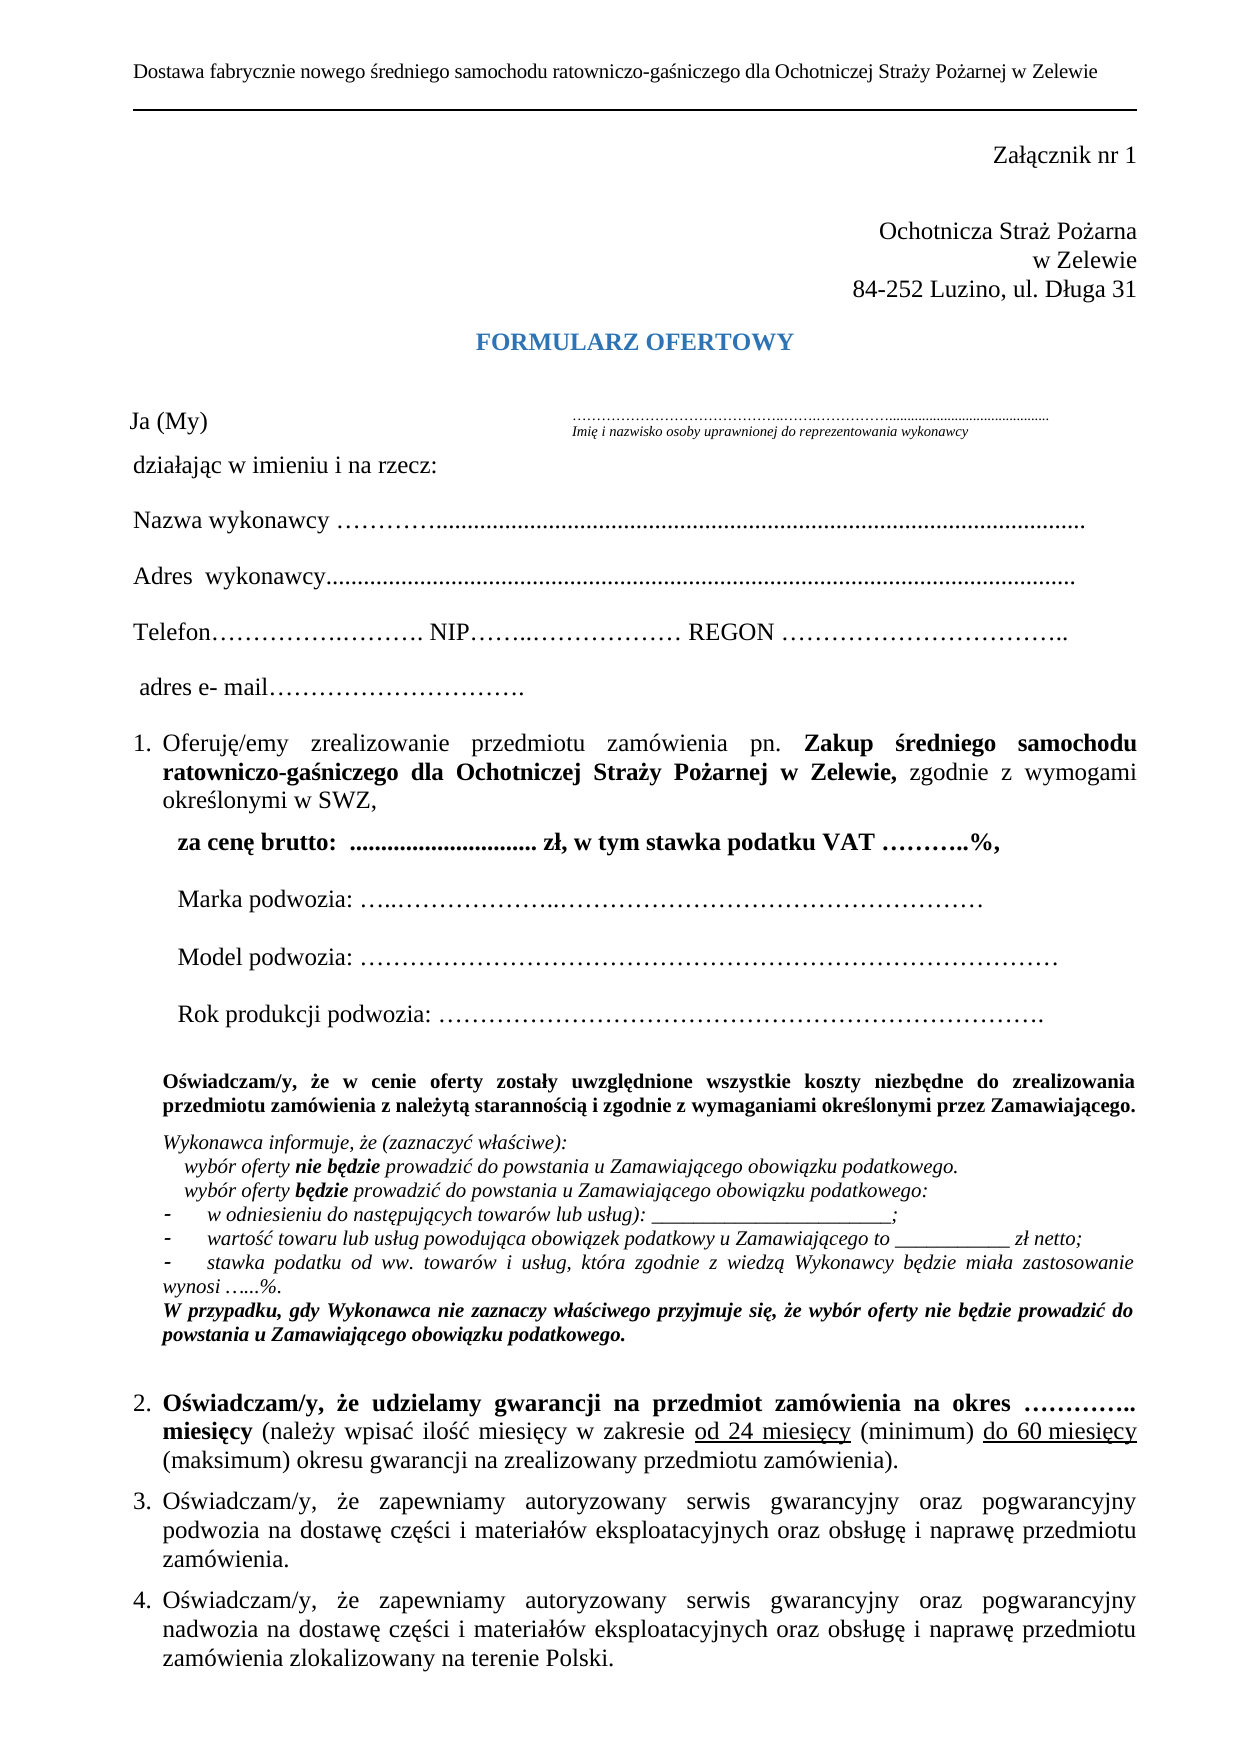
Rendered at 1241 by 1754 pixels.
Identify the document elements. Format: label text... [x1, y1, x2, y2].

subtitle FORMULARZ OFERTOWY [133, 327, 1137, 356]
text  wybór oferty nie będzie prowadzić do powstania u Zamawiającego obowiązku podatkowego. [162, 1154, 1137, 1178]
table_header Ja (My) [118, 406, 561, 450]
text  wybór oferty będzie prowadzić do powstania u Zamawiającego obowiązku podatkowego: [162, 1178, 1137, 1202]
text za cenę brutto: .............................. zł, w tym stawka podatku VAT ………..%, [133, 827, 1137, 855]
list Oświadczam/y, że zapewniamy autoryzowany serwis gwarancyjny oraz pogwarancyjny podwozia na dostawę części i materiałów eksploatacyjnych oraz obsługę i naprawę przedmiotu zamówienia. [133, 1486, 1137, 1573]
list 84-252 Luzino, ul. Długa 31 [177, 274, 1137, 302]
list Ochotnicza Straż Pożarna [177, 216, 1137, 245]
text adres e- mail…………………………. [133, 672, 1137, 701]
list wartość towaru lub usług powodująca obowiązek podatkowy u Zamawiającego to ___________ zł netto; [162, 1226, 1137, 1250]
text Rok produkcji podwozia: ………………………………………………………………. [133, 999, 1137, 1028]
text Marka podwozia: …..………………..…………………………………………… [133, 884, 1137, 913]
table_header ……………………………………..…….……………............................................ Imię i nazwisko osoby uprawnionej do reprezentowania wykonawcy [561, 406, 1131, 450]
list w Zelewie [177, 245, 1137, 274]
list Oświadczam/y, że zapewniamy autoryzowany serwis gwarancyjny oraz pogwarancyjny nadwozia na dostawę części i materiałów eksploatacyjnych oraz obsługę i naprawę przedmiotu zamówienia zlokalizowany na terenie Polski. [133, 1585, 1137, 1671]
text Oświadczam/y, że w cenie oferty zostały uwzględnione wszystkie koszty niezbędne do zrealizowania przedmiotu zamówienia z należytą starannością i zgodnie z wymaganiami określonymi przez Zamawiającego. [162, 1069, 1137, 1117]
text W przypadku, gdy Wykonawca nie zaznaczy właściwego przyjmuje się, że wybór oferty nie będzie prowadzić do powstania u Zamawiającego obowiązku podatkowego. [162, 1298, 1137, 1346]
text Model podwozia: ………………………………………………………………………… [133, 942, 1137, 970]
text Adres wykonawcy........................................................................................................................ [133, 561, 1137, 590]
text działając w imieniu i na rzecz: [133, 450, 1137, 478]
list w odniesieniu do następujących towarów lub usług): _______________________; [162, 1202, 1137, 1226]
list stawka podatku od ww. towarów i usług, która zgodnie z wiedzą Wykonawcy będzie miała zastosowanie wynosi …...%. [162, 1250, 1137, 1298]
list Oferuję/emy zrealizowanie przedmiotu zamówienia pn. Zakup średniego samochodu ratowniczo-gaśniczego dla Ochotniczej Straży Pożarnej w Zelewie, zgodnie z wymogami określonymi w SWZ, [133, 728, 1137, 814]
text Telefon…………….………. NIP……..……………… REGON …………………………….. [133, 617, 1137, 645]
text Wykonawca informuje, że (zaznaczyć właściwe): [162, 1130, 1137, 1154]
list Oświadczam/y, że udzielamy gwarancji na przedmiot zamówienia na okres ………….. miesięcy (należy wpisać ilość miesięcy w zakresie od 24 miesięcy (minimum) do 60 miesięcy (maksimum) okresu gwarancji na zrealizowany przedmiotu zamówienia). [133, 1388, 1137, 1474]
text Załącznik nr 1 [133, 140, 1137, 168]
text Nazwa wykonawcy …………........................................................................................................ [133, 505, 1137, 534]
